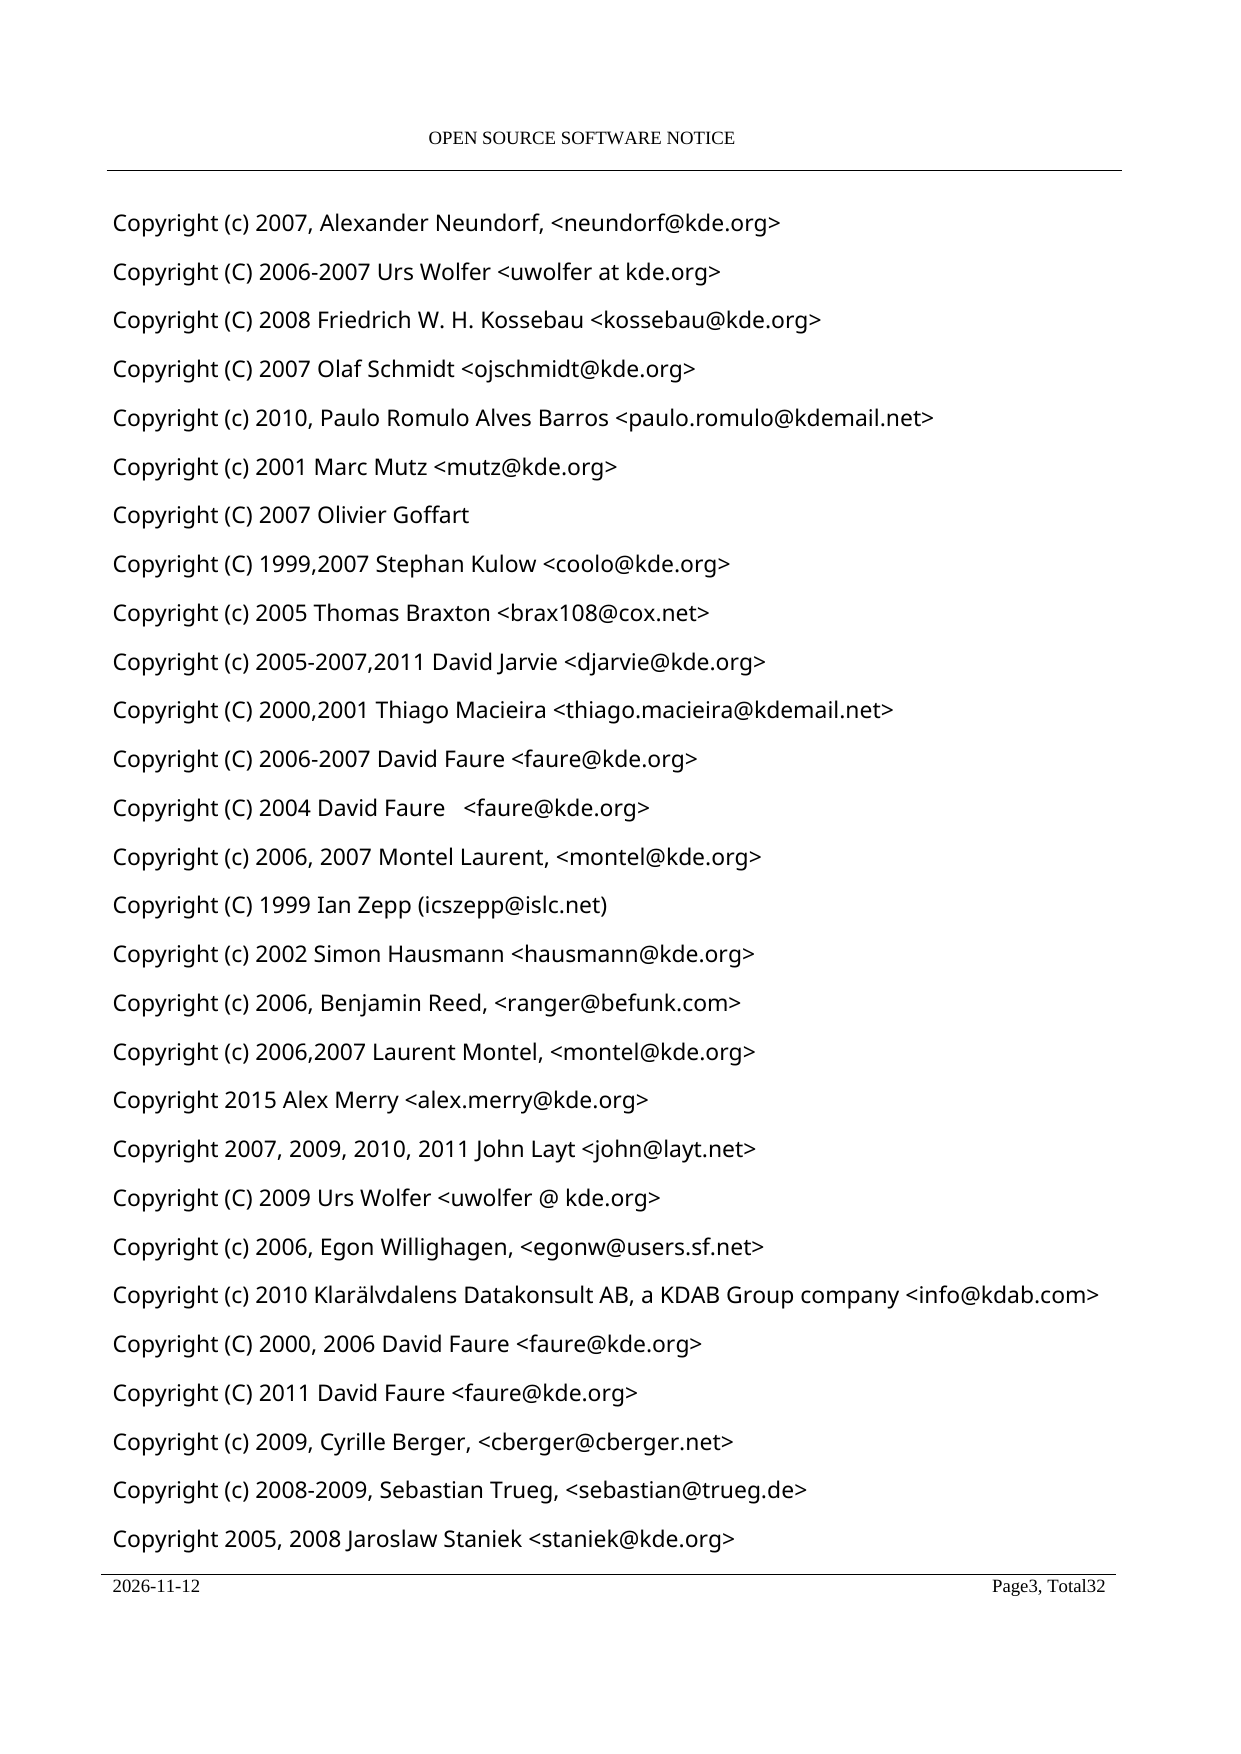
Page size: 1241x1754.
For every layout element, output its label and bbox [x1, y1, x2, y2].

text [112, 206, 1128, 1555]
